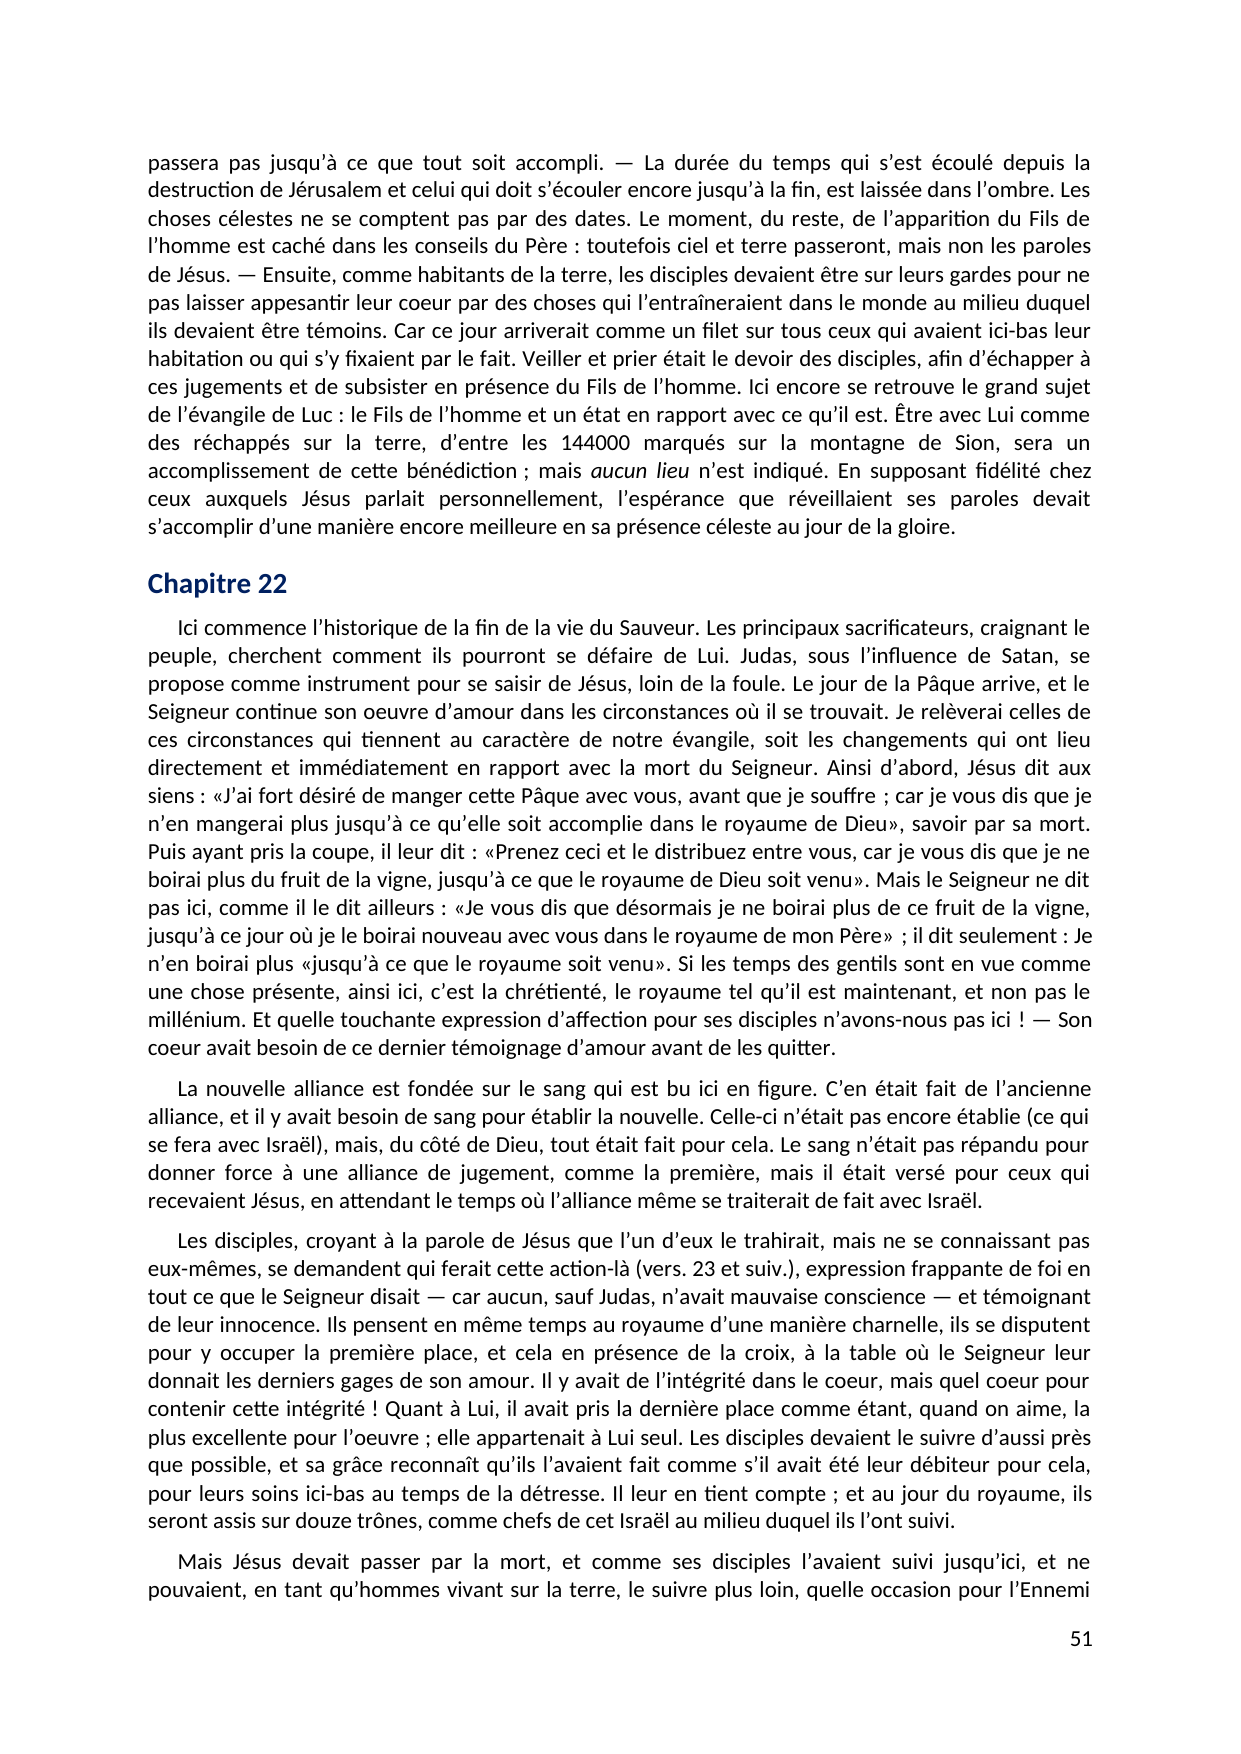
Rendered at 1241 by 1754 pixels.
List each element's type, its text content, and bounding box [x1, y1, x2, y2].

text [148, 148, 1093, 540]
subtitle Chapitre 22 [148, 565, 1093, 601]
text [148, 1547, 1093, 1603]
text Les disciples, croyant à la parole de Jésus que l’un d’eux le trahirait, mais ne se connaissant pas eux-mêmes, se demandent qui ferait cette action-là (vers. 23 et suiv.), expression frappante de foi en tout ce que le Seigneur disait — car aucun, sauf Judas, n’avait mauvaise conscience — et témoignant de leur innocence. Ils pensent en même temps au royaume d’une manière charnelle, ils se disputent pour y occuper la première place, et cela en présence de la croix, à la table où le Seigneur leur donnait les derniers gages de son amour. Il y avait de l’intégrité dans le coeur, mais quel coeur pour contenir cette intégrité ! Quant à Lui, il avait pris la dernière place comme étant, quand on aime, la plus excellente pour l’oeuvre ; elle appartenait à Lui seul. Les disciples devaient le suivre d’aussi près que possible, et sa grâce reconnaît qu’ils l’avaient fait comme s’il avait été leur débiteur pour cela, pour leurs soins ici-bas au temps de la détresse. Il leur en tient compte ; et au jour du royaume, ils seront assis sur douze trônes, comme chefs de cet Israël au milieu duquel ils l’ont suivi. [148, 1226, 1093, 1535]
text La nouvelle alliance est fondée sur le sang qui est bu ici en figure. C’en était fait de l’ancienne alliance, et il y avait besoin de sang pour établir la nouvelle. Celle-ci n’était pas encore établie (ce qui se fera avec Israël), mais, du côté de Dieu, tout était fait pour cela. Le sang n’était pas répandu pour donner force à une alliance de jugement, comme la première, mais il était versé pour ceux qui recevaient Jésus, en attendant le temps où l’alliance même se traiterait de fait avec Israël. [148, 1074, 1093, 1214]
text Ici commence l’historique de la fin de la vie du Sauveur. Les principaux sacrificateurs, craignant le peuple, cherchent comment ils pourront se défaire de Lui. Judas, sous l’influence de Satan, se propose comme instrument pour se saisir de Jésus, loin de la foule. Le jour de la Pâque arrive, et le Seigneur continue son oeuvre d’amour dans les circonstances où il se trouvait. Je relèverai celles de ces circonstances qui tiennent au caractère de notre évangile, soit les changements qui ont lieu directement et immédiatement en rapport avec la mort du Seigneur. Ainsi d’abord, Jésus dit aux siens : «J’ai fort désiré de manger cette Pâque avec vous, avant que je souffre ; car je vous dis que je n’en mangerai plus jusqu’à ce qu’elle soit accomplie dans le royaume de Dieu», savoir par sa mort. Puis ayant pris la coupe, il leur dit : «Prenez ceci et le distribuez entre vous, car je vous dis que je ne boirai plus du fruit de la vigne, jusqu’à ce que le royaume de Dieu soit venu». Mais le Seigneur ne dit pas ici, comme il le dit ailleurs : «Je vous dis que désormais je ne boirai plus de ce fruit de la vigne, jusqu’à ce jour où je le boirai nouveau avec vous dans le royaume de mon Père» ; il dit seulement : Je n’en boirai plus «jusqu’à ce que le royaume soit venu». Si les temps des gentils sont en vue comme une chose présente, ainsi ici, c’est la chrétienté, le royaume tel qu’il est maintenant, et non pas le millénium. Et quelle touchante expression d’affection pour ses disciples n’avons-nous pas ici ! — Son coeur avait besoin de ce dernier témoignage d’amour avant de les quitter. [148, 613, 1093, 1061]
